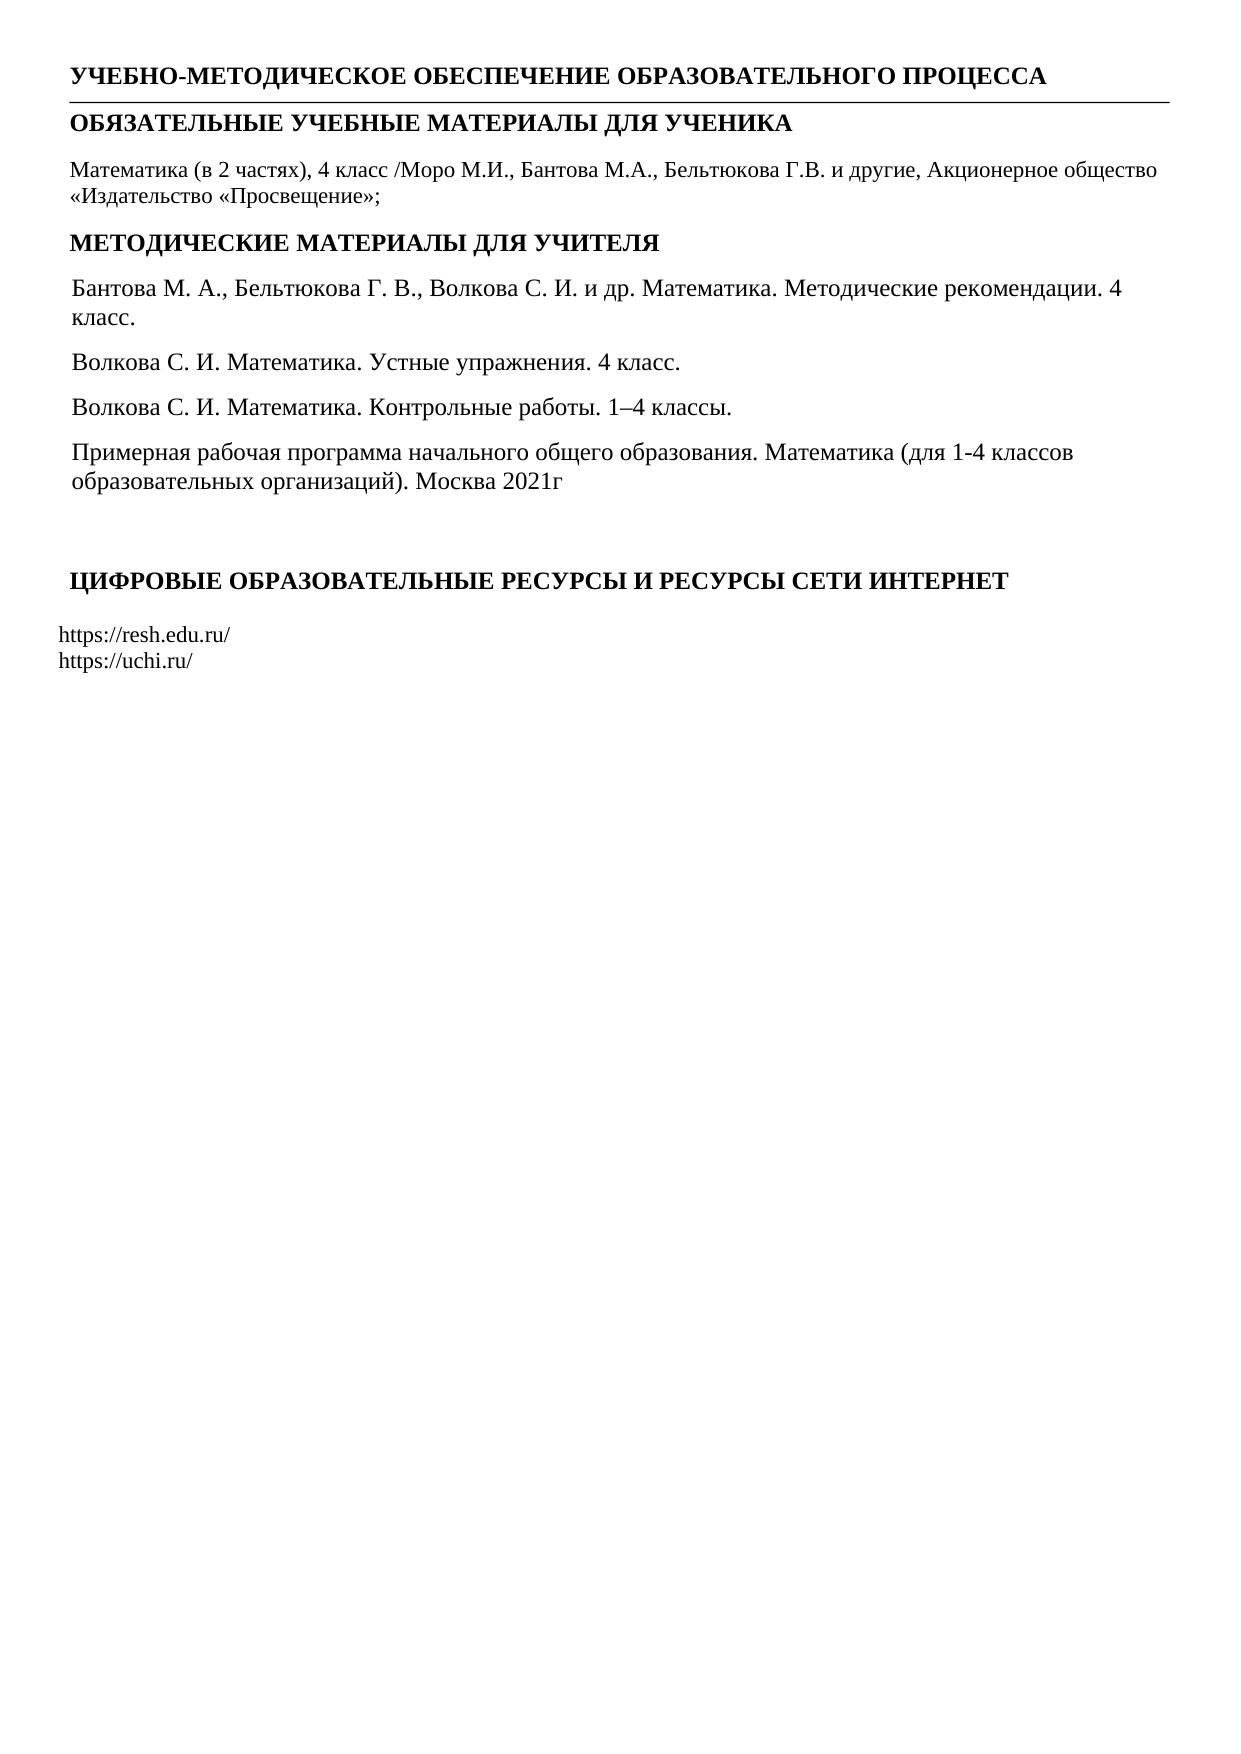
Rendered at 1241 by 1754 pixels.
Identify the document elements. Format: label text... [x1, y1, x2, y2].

text Математика (в 2 частях), 4 класс /Моро М.И., Бантова М.А., Бельтюкова Г.В. и другие, Акционерное общество «Издательство «Просвещение»; [69, 156, 1192, 208]
text https://uchi.ru/ [58, 647, 1192, 674]
text https://resh.edu.ru/ [58, 621, 1192, 647]
text Волкова С. И. Математика. Контрольные работы. 1–4 классы. [71, 392, 1192, 421]
text Бантова М. А., Бельтюкова Г. В., Волкова С. И. и др. Математика. Методические рекомендации. 4 класс. [71, 273, 1192, 331]
subtitle МЕТОДИЧЕСКИЕ МАТЕРИАЛЫ ДЛЯ УЧИТЕЛЯ [69, 228, 1192, 257]
subtitle УЧЕБНО-МЕТОДИЧЕСКОЕ ОБЕСПЕЧЕНИЕ ОБРАЗОВАТЕЛЬНОГО ПРОЦЕССА [69, 61, 1192, 90]
text Примерная рабочая программа начального общего образования. Математика (для 1-4 классов образовательных организаций). Москва 2021г [71, 437, 1192, 494]
text ОБЯЗАТЕЛЬНЫЕ УЧЕБНЫЕ МАТЕРИАЛЫ ДЛЯ УЧЕНИКА [69, 108, 1192, 137]
subtitle ЦИФРОВЫЕ ОБРАЗОВАТЕЛЬНЫЕ РЕСУРСЫ И РЕСУРСЫ СЕТИ ИНТЕРНЕТ [69, 566, 1192, 594]
text Волкова С. И. Математика. Устные упражнения. 4 класс. [71, 347, 1192, 376]
